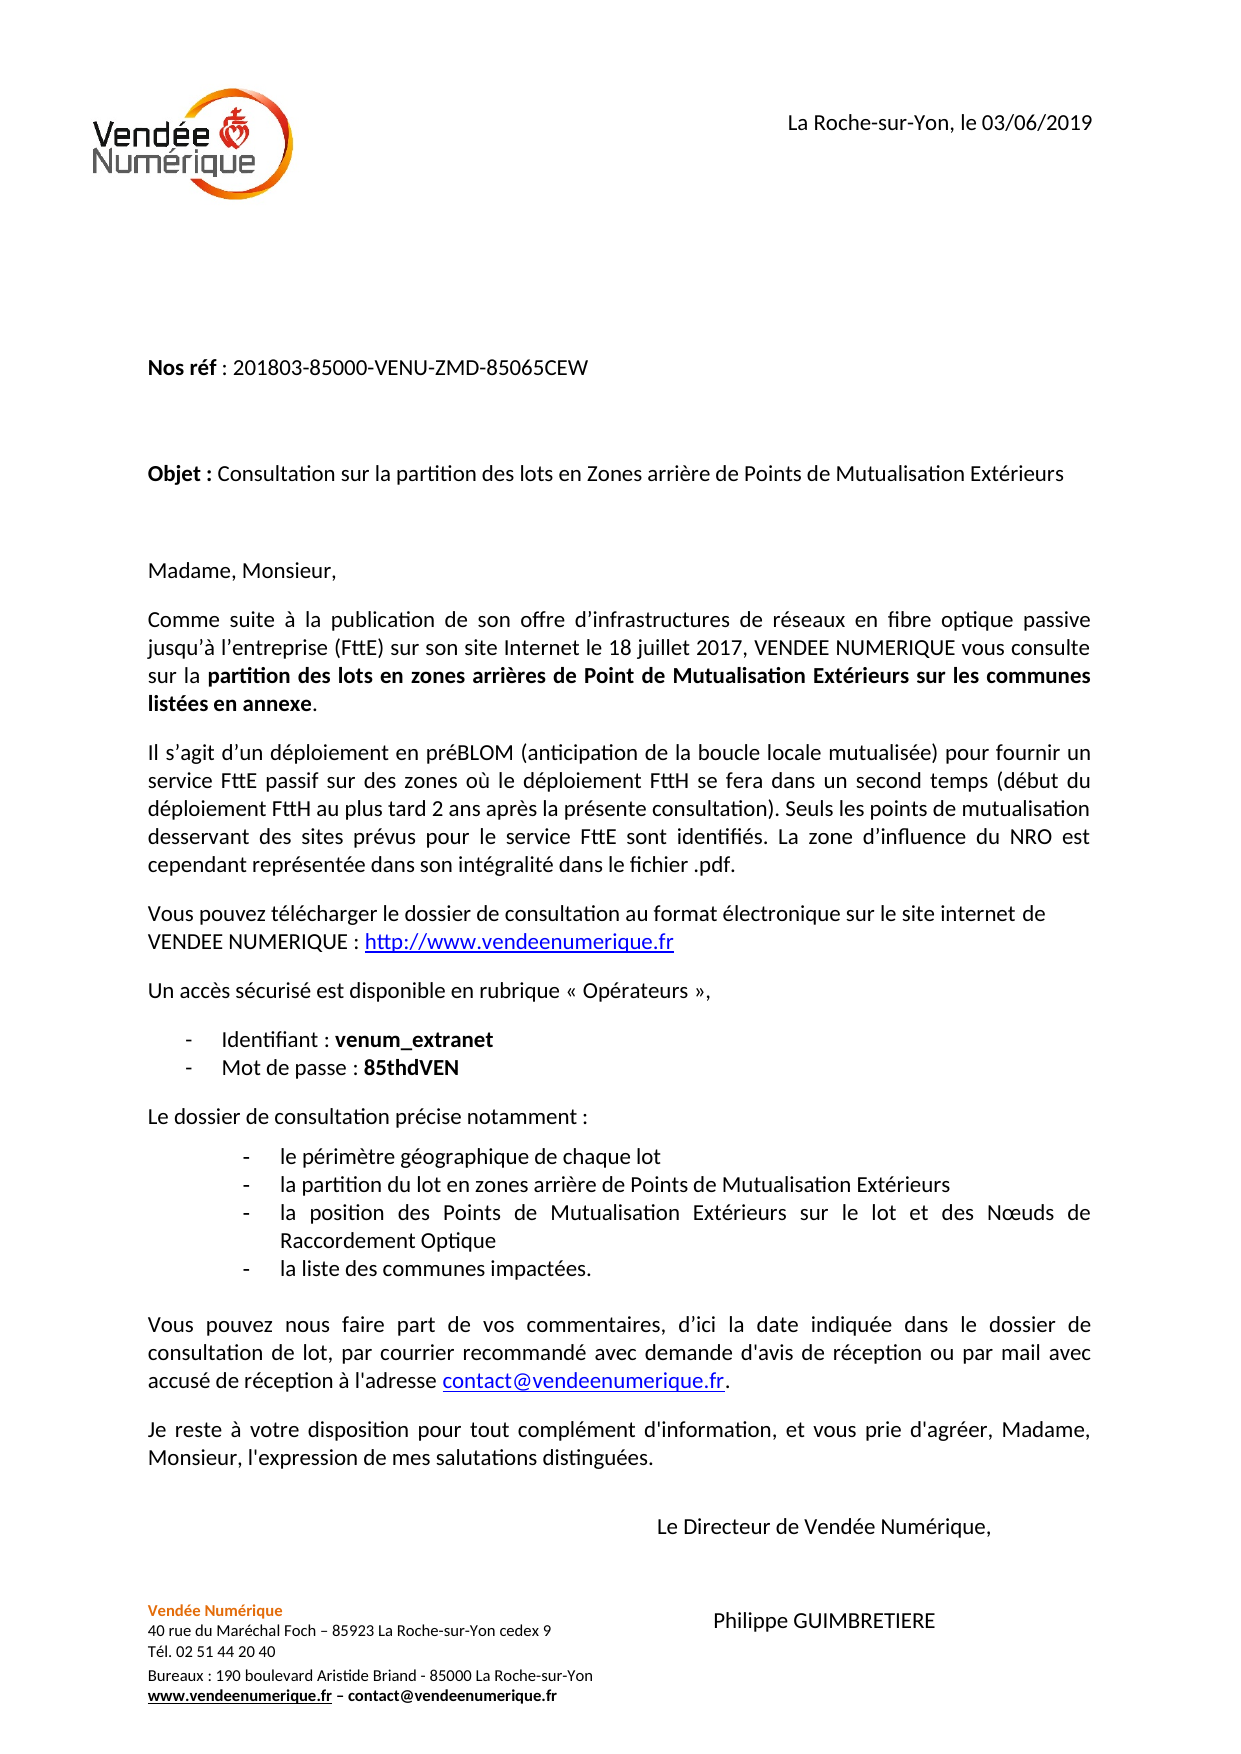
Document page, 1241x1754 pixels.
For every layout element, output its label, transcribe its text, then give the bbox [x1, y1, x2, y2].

text Vous pouvez nous faire part de vos commentaires, d’ici la date indiquée dans le dossier de consultation de lot, par courrier recommandé avec demande d'avis de réception ou par mail avec accusé de réception à l'adresse contact@vendeenumerique.fr. [148, 1311, 1093, 1394]
text Nos réf : 201803-85000-VENU-ZMD-85065CEW [148, 353, 1093, 381]
list le périmètre géographique de chaque lot [242, 1142, 1093, 1170]
text La Roche-sur-Yon, le 03/06/2019 [516, 108, 1093, 136]
text Je reste à votre disposition pour tout complément d'information, et vous prie d'agréer, Madame, Monsieur, l'expression de mes salutations distinguées. [148, 1415, 1093, 1471]
list la liste des communes impactées. [242, 1254, 1093, 1282]
picture [68, 73, 307, 213]
text Le dossier de consultation précise notamment : [148, 1102, 1093, 1130]
text Un accès sécurisé est disponible en rubrique « Opérateurs », [148, 976, 1093, 1004]
list la position des Points de Mutualisation Extérieurs sur le lot et des Nœuds de Raccordement Optique [242, 1198, 1093, 1254]
text Comme suite à la publication de son offre d’infrastructures de réseaux en fibre optique passive jusqu’à l’entreprise (FttE) sur son site Internet le 18 juillet 2017, VENDEE NUMERIQUE vous consulte sur la partition des lots en zones arrières de Point de Mutualisation Extérieurs sur les communes listées en annexe. [148, 605, 1093, 717]
text Objet : Consultation sur la partition des lots en Zones arrière de Points de Mutualisation Extérieurs [148, 459, 1093, 487]
text Vous pouvez télécharger le dossier de consultation au format électronique sur le site internet de VENDEE NUMERIQUE : http://www.vendeenumerique.fr [148, 899, 1093, 955]
list Identifiant : venum_extranet [185, 1025, 1093, 1053]
text Il s’agit d’un déploiement en préBLOM (anticipation de la boucle locale mutualisée) pour fournir un service FttE passif sur des zones où le déploiement FttH se fera dans un second temps (début du déploiement FttH au plus tard 2 ans après la présente consultation). Seuls les points de mutualisation desservant des sites prévus pour le service FttE sont identifiés. La zone d’influence du NRO est cependant représentée dans son intégralité dans le fichier .pdf. [148, 738, 1093, 878]
text Madame, Monsieur, [148, 557, 1093, 584]
list Mot de passe : 85thdVEN [185, 1053, 1093, 1081]
list la partition du lot en zones arrière de Points de Mutualisation Extérieurs [242, 1170, 1093, 1198]
